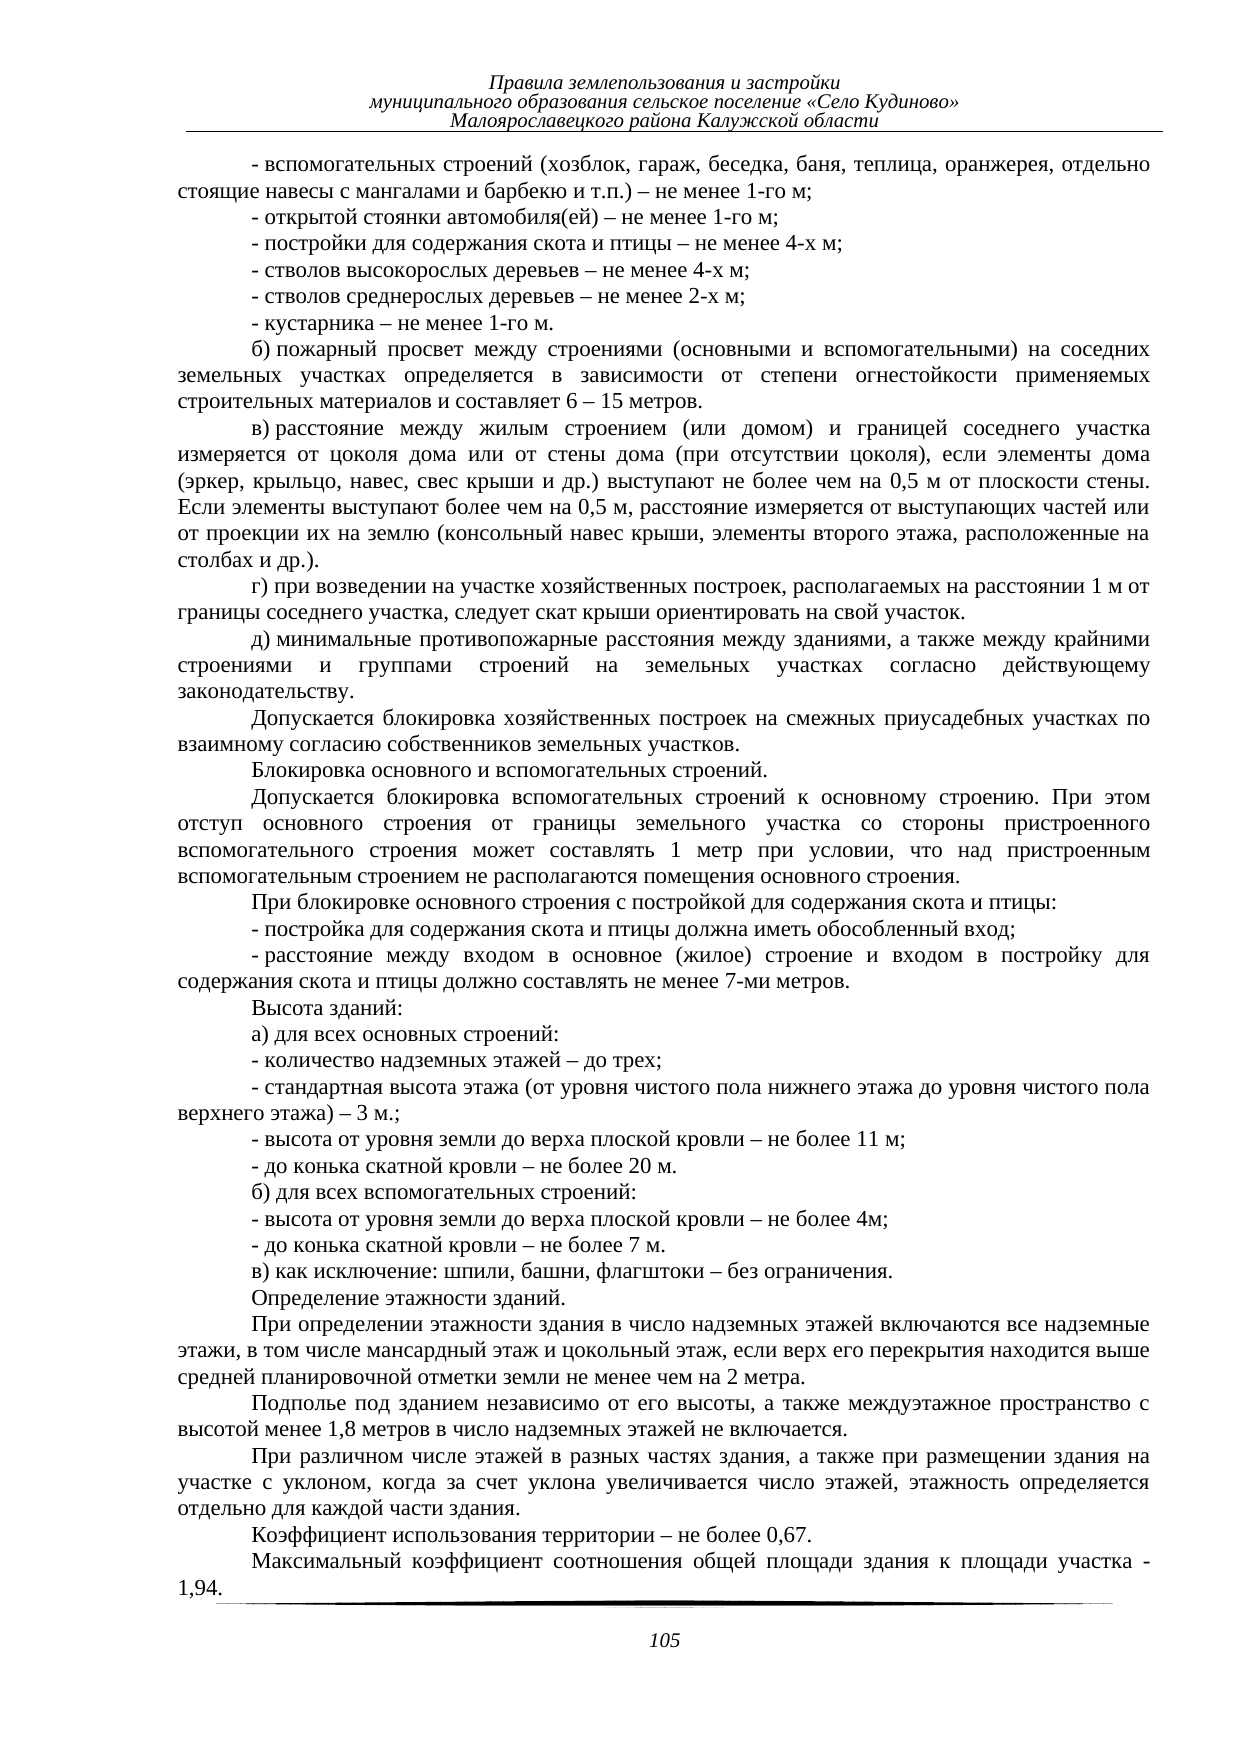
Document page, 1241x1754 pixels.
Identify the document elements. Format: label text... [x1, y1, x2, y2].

text - до конька скатной кровли – не более 20 м. [177, 1152, 1152, 1178]
text Определение этажности зданий. [177, 1284, 1152, 1310]
text - количество надземных этажей – до трех; [177, 1046, 1152, 1073]
text При различном числе этажей в разных частях здания, а также при размещении здания на участке с уклоном, когда за счет уклона увеличивается число этажей, этажность определяется отдельно для каждой части здания. [177, 1442, 1152, 1521]
text Подполье под зданием независимо от его высоты, а также междуэтажное пространство с высотой менее 1,8 метров в число надземных этажей не включается. [177, 1389, 1152, 1442]
text - высота от уровня земли до верха плоской кровли – не более 11 м; [177, 1126, 1152, 1152]
text - стволов высокорослых деревьев – не менее 4-х м; [177, 256, 1152, 282]
text а) для всех основных строений: [177, 1020, 1152, 1046]
text - постройка для содержания скота и птицы должна иметь обособленный вход; [177, 915, 1152, 941]
text - кустарника – не менее 1-го м. [177, 308, 1152, 335]
text Максимальный коэффициент соотношения общей площади здания к площади участка - 1,94. [177, 1547, 1152, 1600]
text Допускается блокировка вспомогательных строений к основному строению. При этом отступ основного строения от границы земельного участка со стороны пристроенного вспомогательного строения может составлять 1 метр при условии, что над пристроенным вспомогательным строением не располагаются помещения основного строения. [177, 783, 1152, 888]
text При определении этажности здания в число надземных этажей включаются все надземные этажи, в том числе мансардный этаж и цокольный этаж, если верх его перекрытия находится выше средней планировочной отметки земли не менее чем на 2 метра. [177, 1310, 1152, 1389]
text г) при возведении на участке хозяйственных построек, располагаемых на расстоянии 1 м от границы соседнего участка, следует скат крыши ориентировать на свой участок. [177, 572, 1152, 625]
text б) пожарный просвет между строениями (основными и вспомогательными) на соседних земельных участках определяется в зависимости от степени огнестойкости применяемых строительных материалов и составляет 6 – 15 метров. [177, 335, 1152, 414]
text д) минимальные противопожарные расстояния между зданиями, а также между крайними строениями и группами строений на земельных участках согласно действующему законодательству. [177, 625, 1152, 704]
text - постройки для содержания скота и птицы – не менее 4-х м; [177, 229, 1152, 256]
text - расстояние между входом в основное (жилое) строение и входом в постройку для содержания скота и птицы должно составлять не менее 7-ми метров. [177, 941, 1152, 994]
picture [215, 1600, 1113, 1608]
text - вспомогательных строений (хозблок, гараж, беседка, баня, теплица, оранжерея, отдельно стоящие навесы с мангалами и барбекю и т.п.) – не менее 1-го м; [177, 150, 1152, 203]
text Высота зданий: [177, 994, 1152, 1020]
text При блокировке основного строения с постройкой для содержания скота и птицы: [177, 888, 1152, 915]
text в) расстояние между жилым строением (или домом) и границей соседнего участка измеряется от цоколя дома или от стены дома (при отсутствии цоколя), если элементы дома (эркер, крыльцо, навес, свес крыши и др.) выступают не более чем на 0,5 м от плоскости стены. Если элементы выступают более чем на 0,5 м, расстояние измеряется от выступающих частей или от проекции их на землю (консольный навес крыши, элементы второго этажа, расположенные на столбах и др.). [177, 414, 1152, 572]
text - стандартная высота этажа (от уровня чистого пола нижнего этажа до уровня чистого пола верхнего этажа) – 3 м.; [177, 1073, 1152, 1126]
text - стволов среднерослых деревьев – не менее 2-х м; [177, 282, 1152, 308]
text б) для всех вспомогательных строений: [177, 1178, 1152, 1204]
text Допускается блокировка хозяйственных построек на смежных приусадебных участках по взаимному согласию собственников земельных участков. [177, 704, 1152, 757]
text в) как исключение: шпили, башни, флагштоки – без ограничения. [177, 1257, 1152, 1284]
text Коэффициент использования территории – не более 0,67. [177, 1521, 1152, 1547]
text Блокировка основного и вспомогательных строений. [177, 757, 1152, 783]
text - высота от уровня земли до верха плоской кровли – не более 4м; [177, 1204, 1152, 1231]
text - открытой стоянки автомобиля(ей) – не менее 1-го м; [177, 203, 1152, 229]
text - до конька скатной кровли – не более 7 м. [177, 1231, 1152, 1257]
